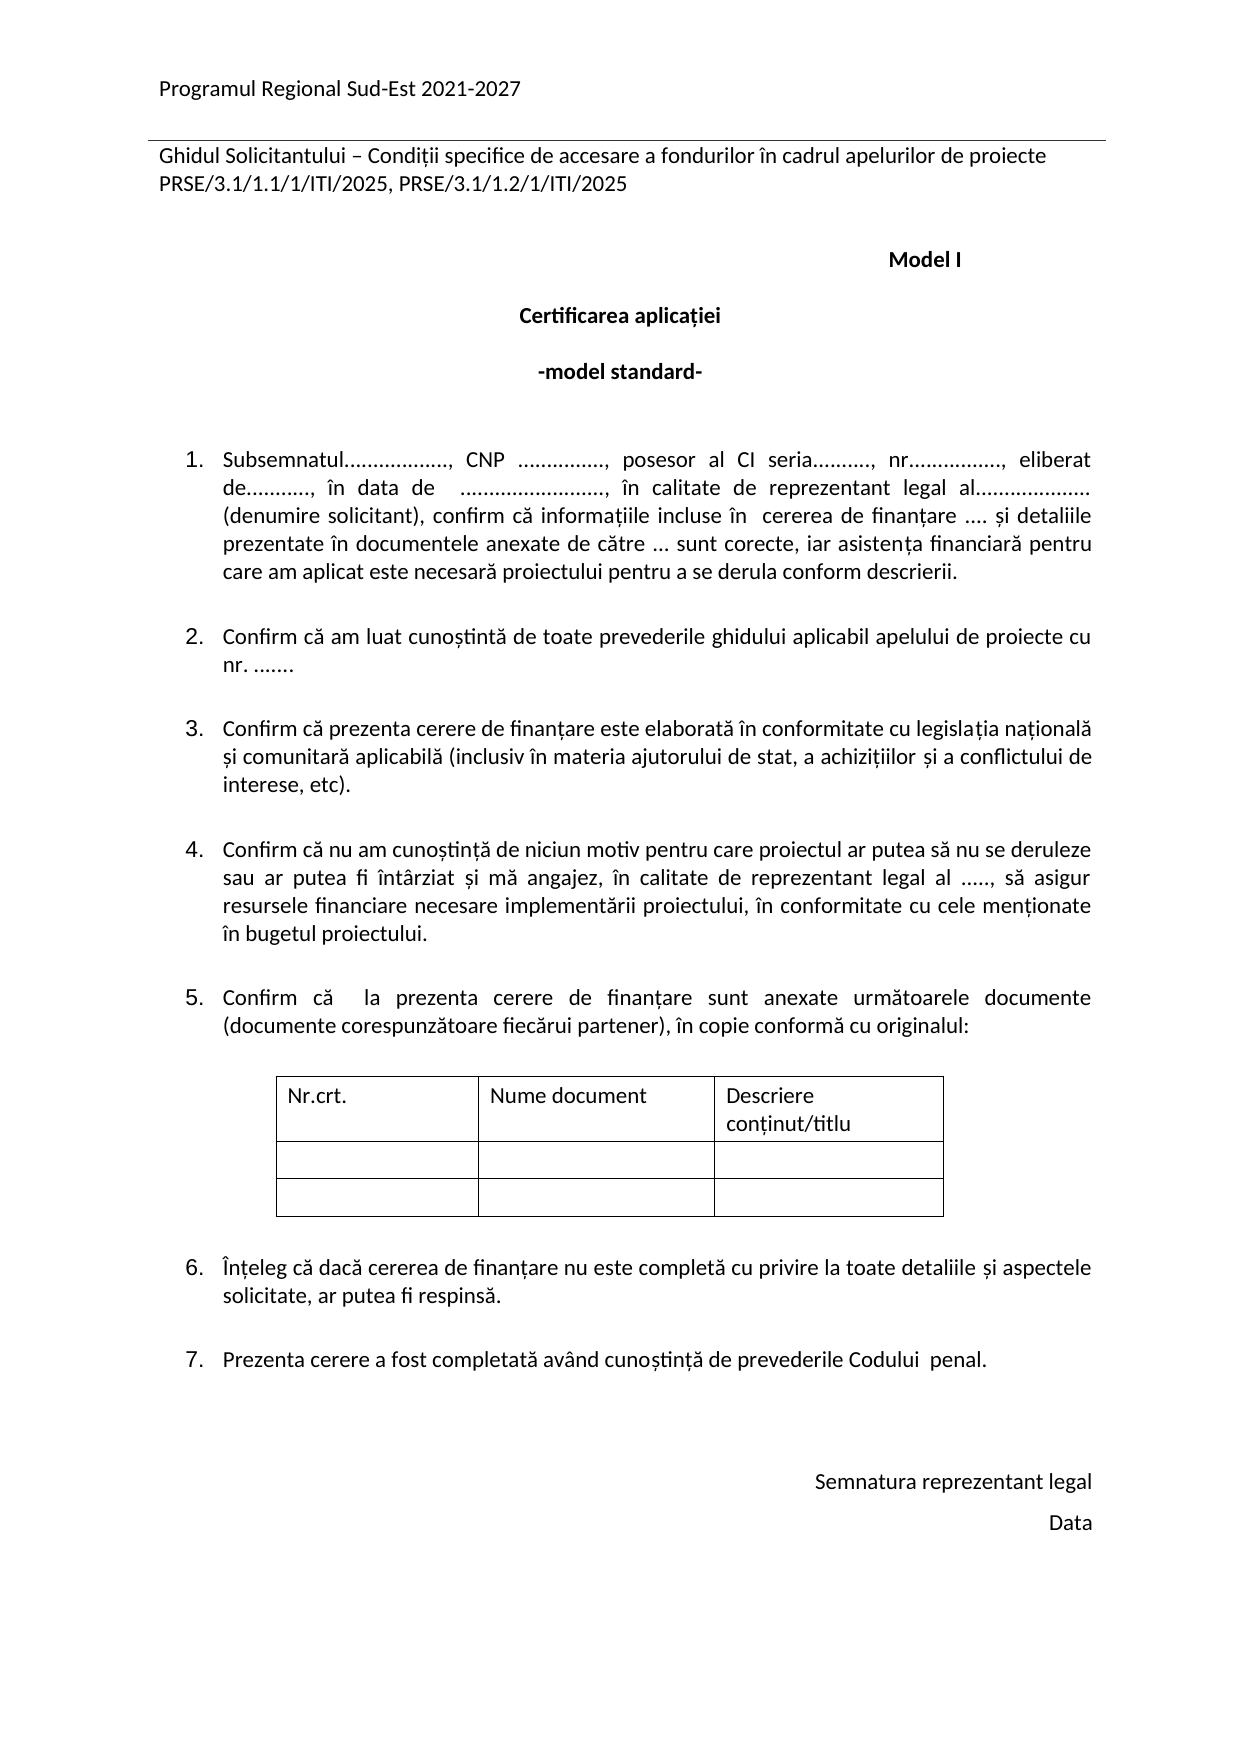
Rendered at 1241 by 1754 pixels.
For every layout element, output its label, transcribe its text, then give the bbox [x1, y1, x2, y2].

table_cell [479, 1179, 714, 1216]
list Subsemnatul.................., CNP ..............., posesor al CI seria.........., nr................, eliberat de..........., în data de ........................., în calitate de reprezentant legal al....................(denumire solicitant), confirm că informaţiile incluse în cererea de finanțare .... şi detaliile prezentate în documentele anexate de către ... sunt corecte, iar asistenţa financiară pentru care am aplicat este necesară proiectului pentru a se derula conform descrierii. [185, 445, 1093, 586]
table_header Descriere conținut/titlu [715, 1077, 943, 1141]
table_cell [277, 1179, 478, 1216]
text Semnatura reprezentant legal [148, 1467, 1093, 1495]
list Certificarea aplicaţiei [148, 301, 1093, 329]
list Model I [148, 245, 1093, 273]
list Confirm că am luat cunoștintă de toate prevederile ghidului aplicabil apelului de proiecte cu nr. ....... [185, 622, 1093, 678]
list Prezenta cerere a fost completată având cunoștință de prevederile Codului penal. [185, 1346, 1093, 1373]
list Confirm că prezenta cerere de finanțare este elaborată în conformitate cu legislaţia naţională şi comunitară aplicabilă (inclusiv în materia ajutorului de stat, a achizițiilor și a conflictului de interese, etc). [185, 714, 1093, 798]
table_header Nume document [479, 1077, 714, 1141]
list -model standard- [148, 357, 1093, 385]
list Înțeleg că dacă cererea de finanțare nu este completă cu privire la toate detaliile și aspectele solicitate, ar putea fi respinsă. [185, 1253, 1093, 1309]
list Confirm că la prezenta cerere de finanțare sunt anexate următoarele documente (documente corespunzătoare fiecărui partener), în copie conformă cu originalul: [185, 983, 1093, 1039]
list Confirm că nu am cunoştinţă de niciun motiv pentru care proiectul ar putea să nu se deruleze sau ar putea fi întârziat și mă angajez, în calitate de reprezentant legal al ....., să asigur resursele financiare necesare implementării proiectului, în conformitate cu cele menționate în bugetul proiectului. [185, 835, 1093, 947]
table_header Nr.crt. [277, 1077, 478, 1141]
table_cell [277, 1142, 478, 1178]
table_cell [715, 1142, 943, 1178]
table_cell [715, 1179, 943, 1216]
table_cell [479, 1142, 714, 1178]
text Data [148, 1508, 1093, 1536]
